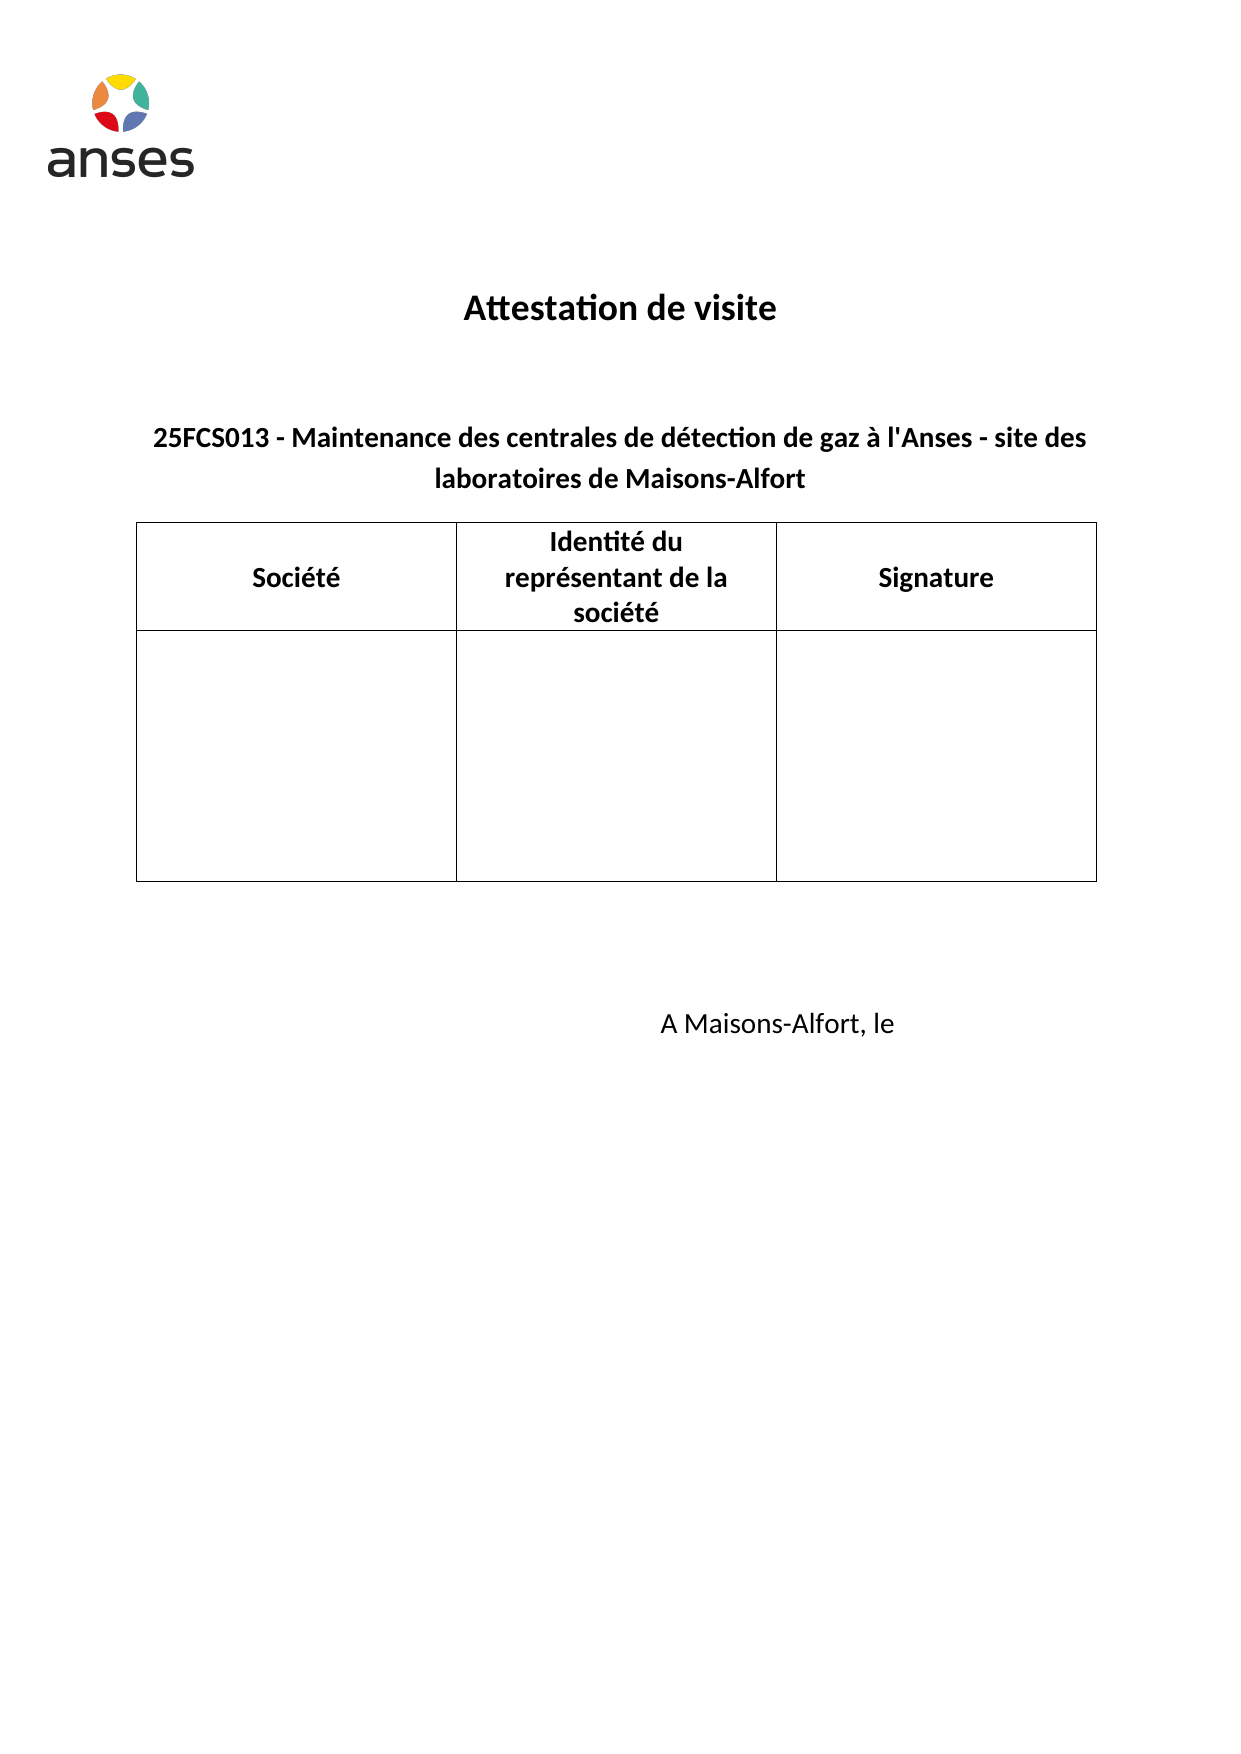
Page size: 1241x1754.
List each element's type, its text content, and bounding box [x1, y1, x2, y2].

table_cell [137, 631, 456, 881]
text A Maisons-Alfort, le [148, 1005, 1093, 1041]
table_cell [777, 631, 1096, 881]
text 25FCS013 - Maintenance des centrales de détection de gaz à l'Anses - site des laboratoires de Maisons-Alfort [148, 419, 1093, 496]
table_cell [457, 631, 776, 881]
table_header Signature [777, 523, 1096, 630]
text Attestation de visite [148, 284, 1093, 330]
picture [47, 73, 195, 179]
table_header Identité du représentant de la société [457, 523, 776, 630]
table_header Société [137, 523, 456, 630]
